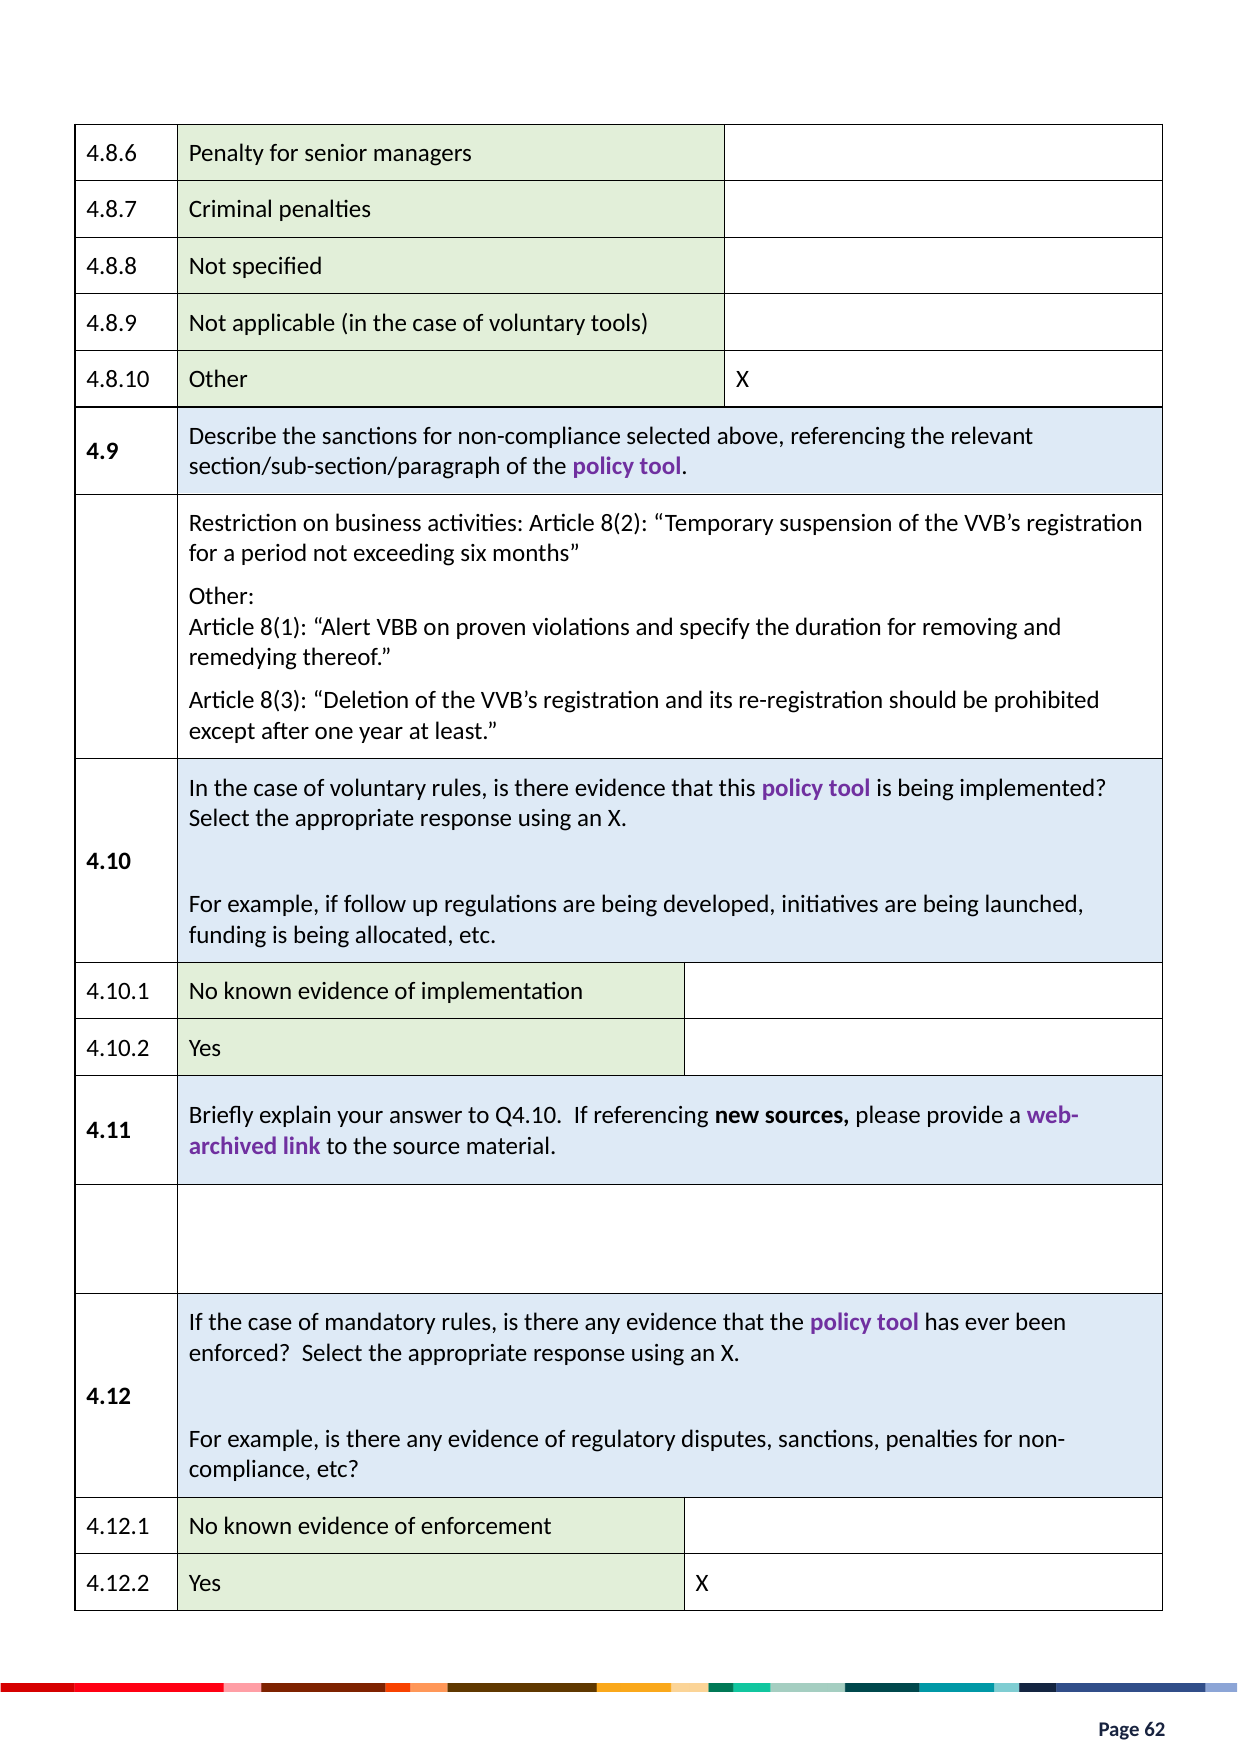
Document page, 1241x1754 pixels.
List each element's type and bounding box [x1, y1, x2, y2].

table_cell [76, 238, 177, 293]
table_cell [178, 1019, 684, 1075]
picture [0, 1683, 1236, 1692]
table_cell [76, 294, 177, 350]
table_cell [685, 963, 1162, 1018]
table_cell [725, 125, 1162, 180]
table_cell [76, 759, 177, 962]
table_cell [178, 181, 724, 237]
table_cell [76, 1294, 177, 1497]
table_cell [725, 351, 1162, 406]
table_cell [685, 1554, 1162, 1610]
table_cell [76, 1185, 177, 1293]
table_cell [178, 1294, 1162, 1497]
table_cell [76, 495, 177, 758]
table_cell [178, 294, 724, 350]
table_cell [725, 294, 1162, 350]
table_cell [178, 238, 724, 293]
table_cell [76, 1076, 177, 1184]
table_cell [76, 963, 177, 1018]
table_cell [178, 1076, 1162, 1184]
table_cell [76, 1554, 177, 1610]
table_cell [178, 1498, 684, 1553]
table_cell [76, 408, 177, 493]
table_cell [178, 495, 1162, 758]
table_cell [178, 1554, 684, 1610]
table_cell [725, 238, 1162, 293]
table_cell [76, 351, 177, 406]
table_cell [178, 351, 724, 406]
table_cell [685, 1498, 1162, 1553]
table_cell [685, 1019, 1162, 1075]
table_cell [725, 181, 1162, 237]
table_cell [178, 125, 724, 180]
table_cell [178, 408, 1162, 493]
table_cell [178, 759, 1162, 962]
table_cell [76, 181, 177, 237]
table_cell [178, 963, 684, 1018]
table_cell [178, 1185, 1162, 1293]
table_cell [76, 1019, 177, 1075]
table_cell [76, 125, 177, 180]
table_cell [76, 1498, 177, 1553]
